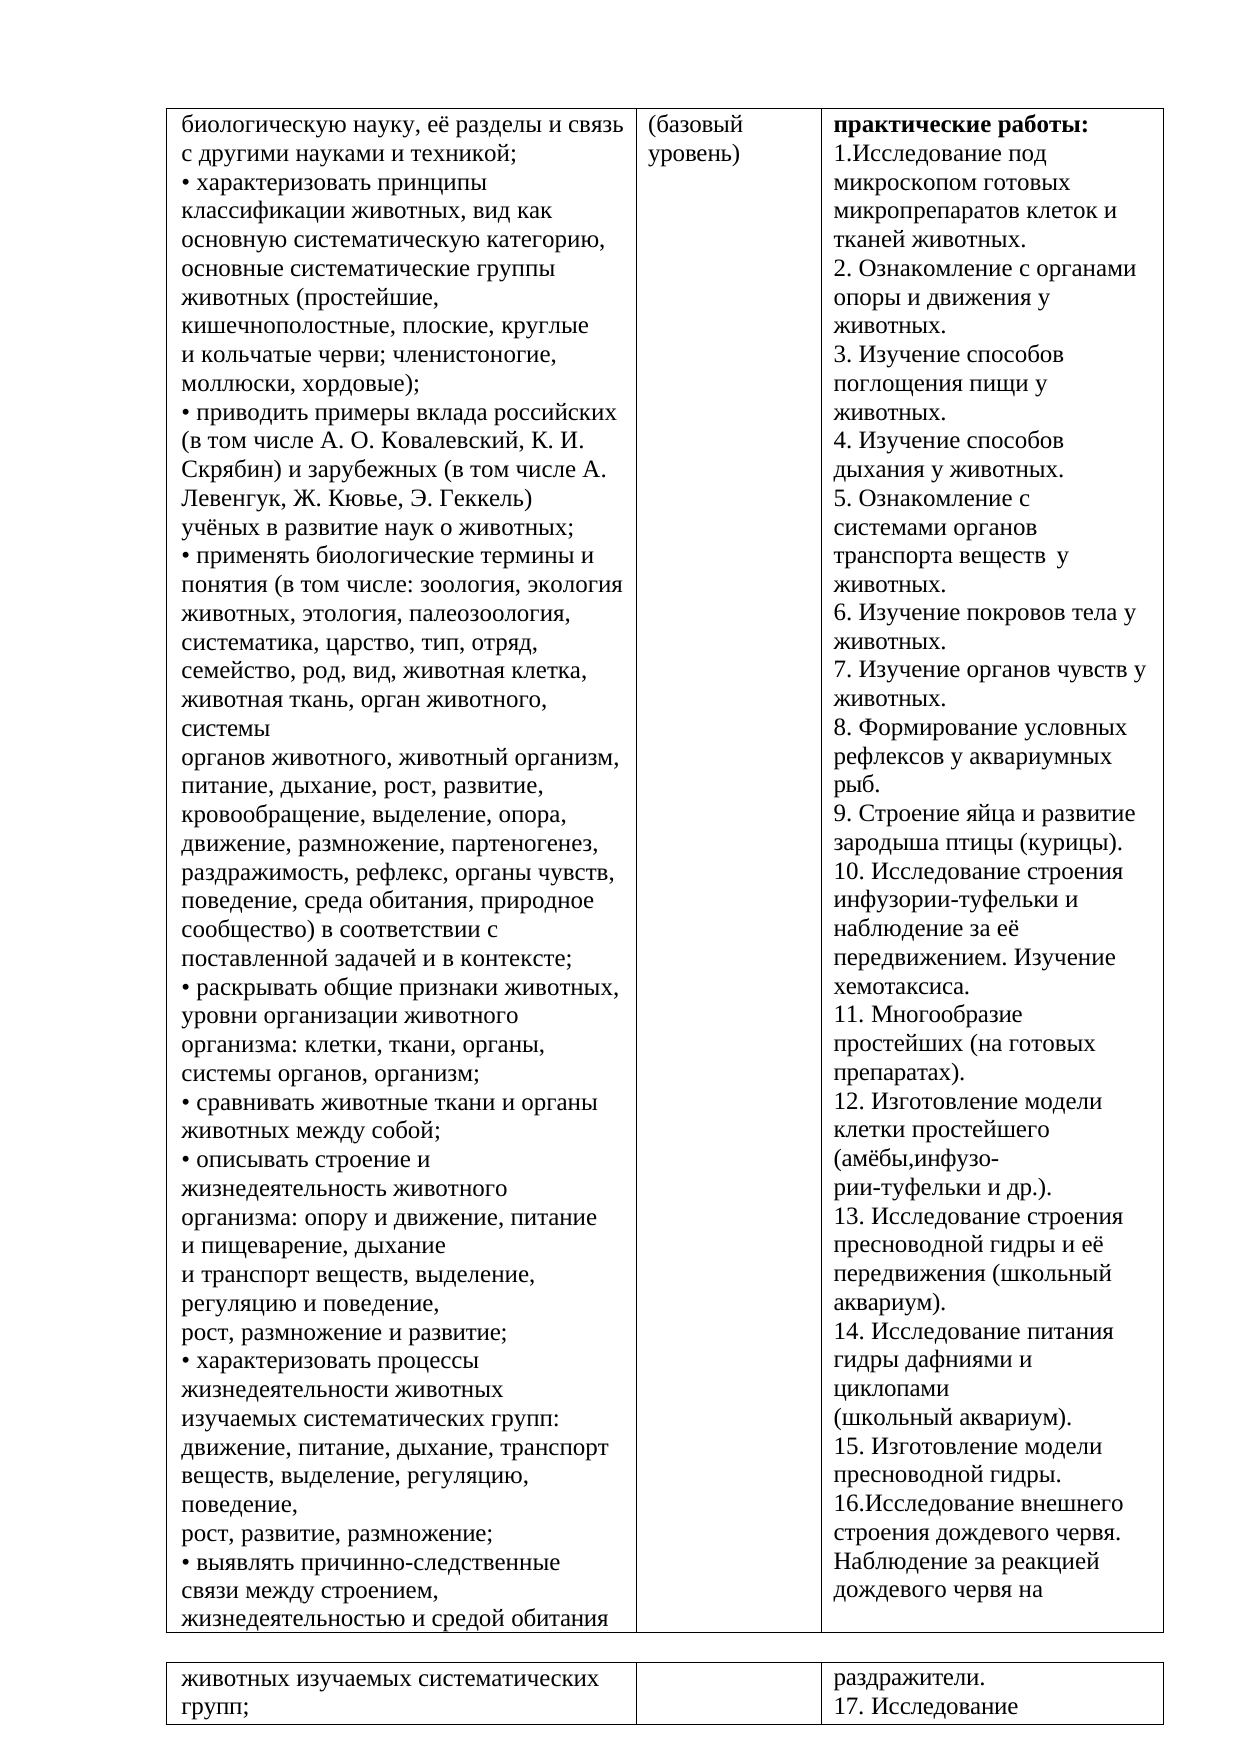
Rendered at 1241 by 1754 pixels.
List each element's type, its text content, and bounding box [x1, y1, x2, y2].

table_header (базовый уровень) [637, 109, 821, 1632]
table_header практические работы: 1.Исследование под микроскопом готовых микропрепаратов клеток и тканей животных. Ознакомление с органами опоры и движения у животных. Изучение способов поглощения пищи у животных. Изучение способов дыхания у животных. Ознакомление с системами органов транспорта веществ у животных. Изучение покровов тела у животных. Изучение органов чувств у животных. Формирование условных рефлексов у аквариумных рыб. Строение яйца и развитие зародыша птицы (курицы). Исследование строения инфузории-туфельки и наблюдение за её передвижением. Изучение хемотаксиса. Многообразие простейших (на готовых препаратах). Изготовление модели клетки простейшего (амёбы,инфузо- рии-туфельки и др.). Исследование строения пресноводной гидры и её передвижения (школьный аквариум). Исследование питания гидры дафниями и циклопами (школьный аквариум). Изготовление модели пресноводной гидры. 16.Исследование внешнего строения дождевого червя. Наблюдение за реакцией дождевого червя на [822, 109, 1163, 1632]
table_header биологическую науку, её разделы и связь с другими науками и техникой; характеризовать принципы классификации животных, вид как основную систематическую категорию, основные систематические группы животных (простейшие, кишечнополостные, плоские, круглые и кольчатые черви; членистоногие, моллюски, хордовые); приводить примеры вклада российских (в том числе А. О. Ковалевский, К. И. Скрябин) и зарубежных (в том числе А. Левенгук, Ж. Кювье, Э. Геккель) учёных в развитие наук о животных; применять биологические термины и понятия (в том числе: зоология, экология животных, этология, палеозоология, систематика, царство, тип, отряд, семейство, род, вид, животная клетка, животная ткань, орган животного, системы органов животного, животный организм, питание, дыхание, рост, развитие, кровообращение, выделение, опора, движение, размножение, партеногенез, раздражимость, рефлекс, органы чувств, поведение, среда обитания, природное сообщество) в соответствии с поставленной задачей и в контексте; раскрывать общие признаки животных, уровни организации животного организма: клетки, ткани, органы, системы органов, организм; сравнивать животные ткани и органы животных между собой; описывать строение и жизнедеятельность животного организма: опору и движение, питание и пищеварение, дыхание и транспорт веществ, выделение, регуляцию и поведение, рост, размножение и развитие; характеризовать процессы жизнедеятельности животных изучаемых систематических групп: движение, питание, дыхание, транспорт веществ, выделение, регуляцию, поведение, рост, развитие, размножение; выявлять причинно-следственные связи между строением, жизнедеятельностью и средой обитания [167, 109, 636, 1632]
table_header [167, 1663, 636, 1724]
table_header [822, 1663, 1163, 1724]
table_header [637, 1663, 821, 1724]
